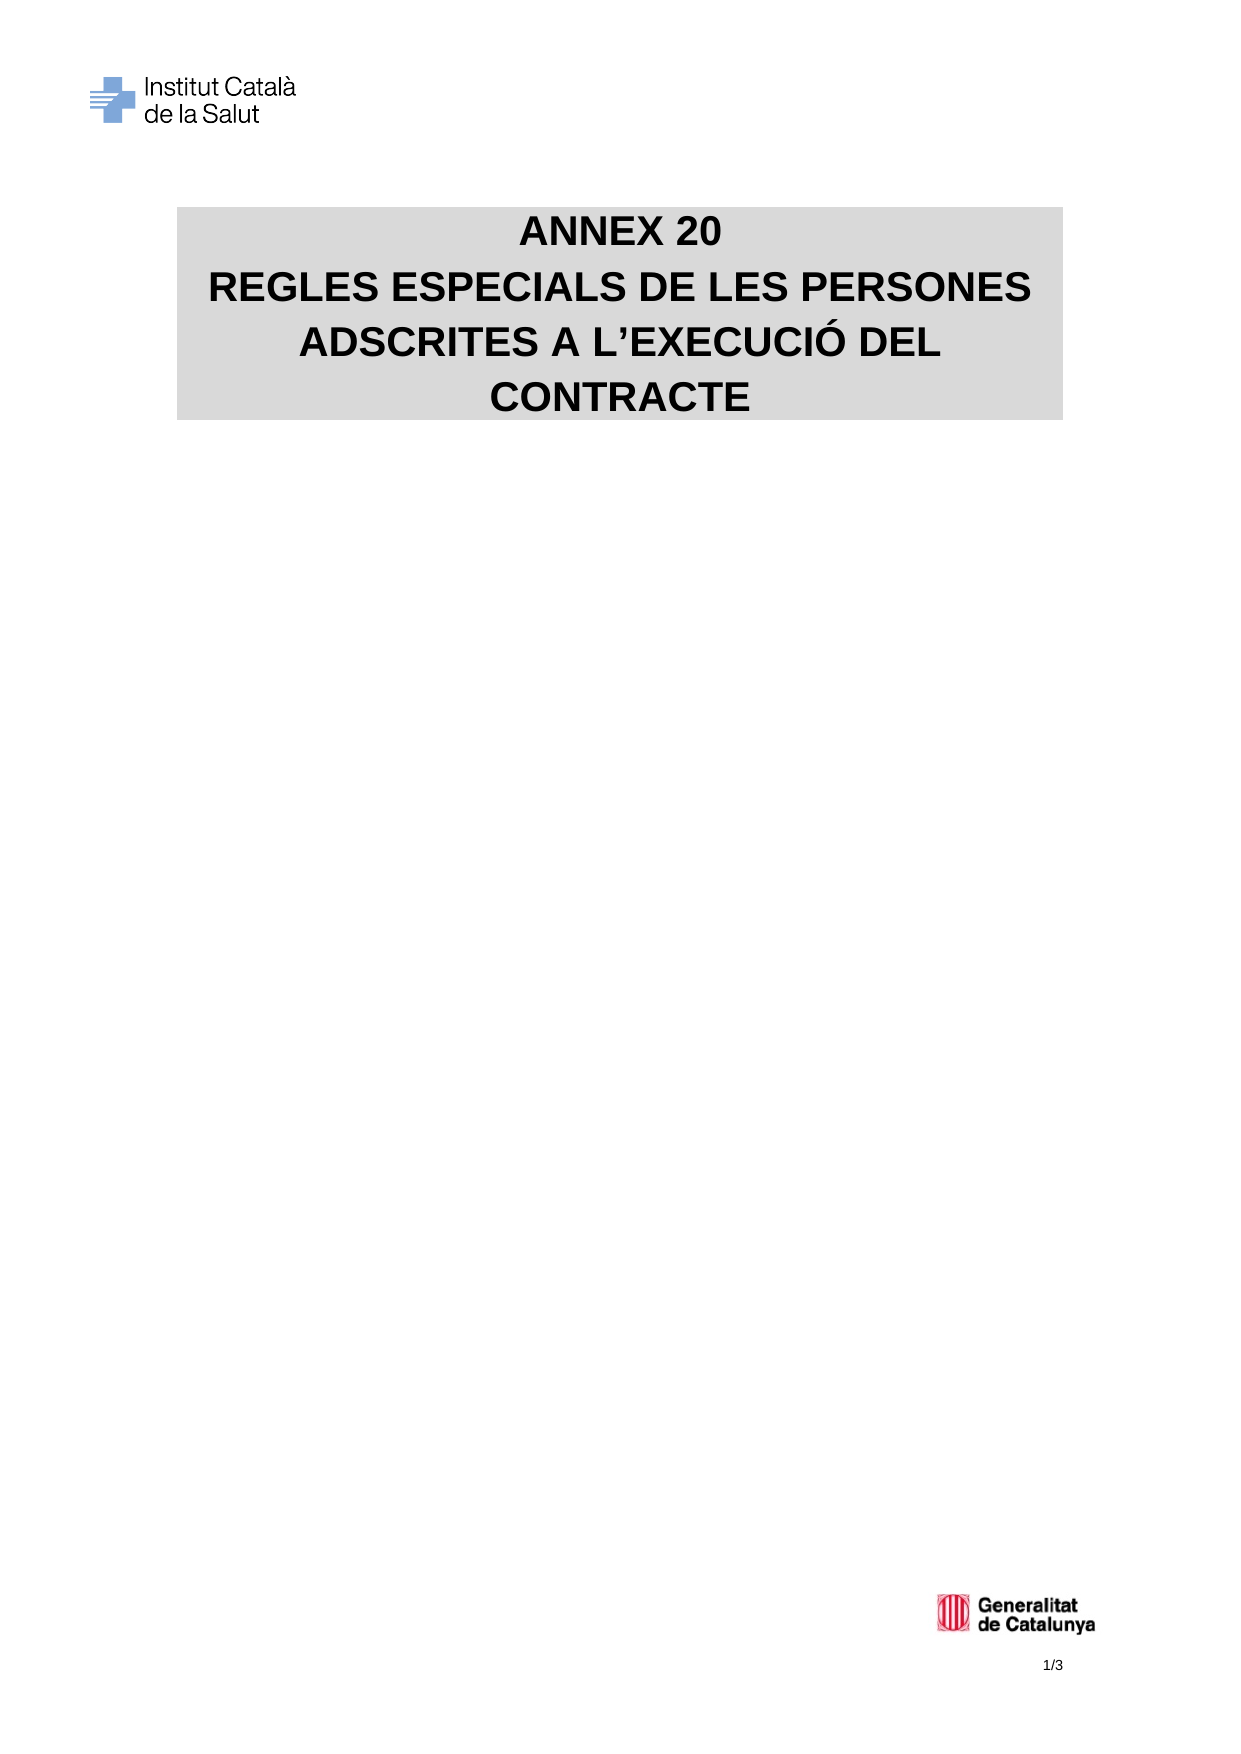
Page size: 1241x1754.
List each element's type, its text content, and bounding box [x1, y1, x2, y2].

picture [898, 1587, 1133, 1640]
text REGLES ESPECIALS DE LES PERSONES ADSCRITES A L’EXECUCIÓ DEL CONTRACTE [177, 262, 1063, 420]
picture [88, 73, 298, 128]
text ANNEX 20 [177, 207, 1063, 255]
